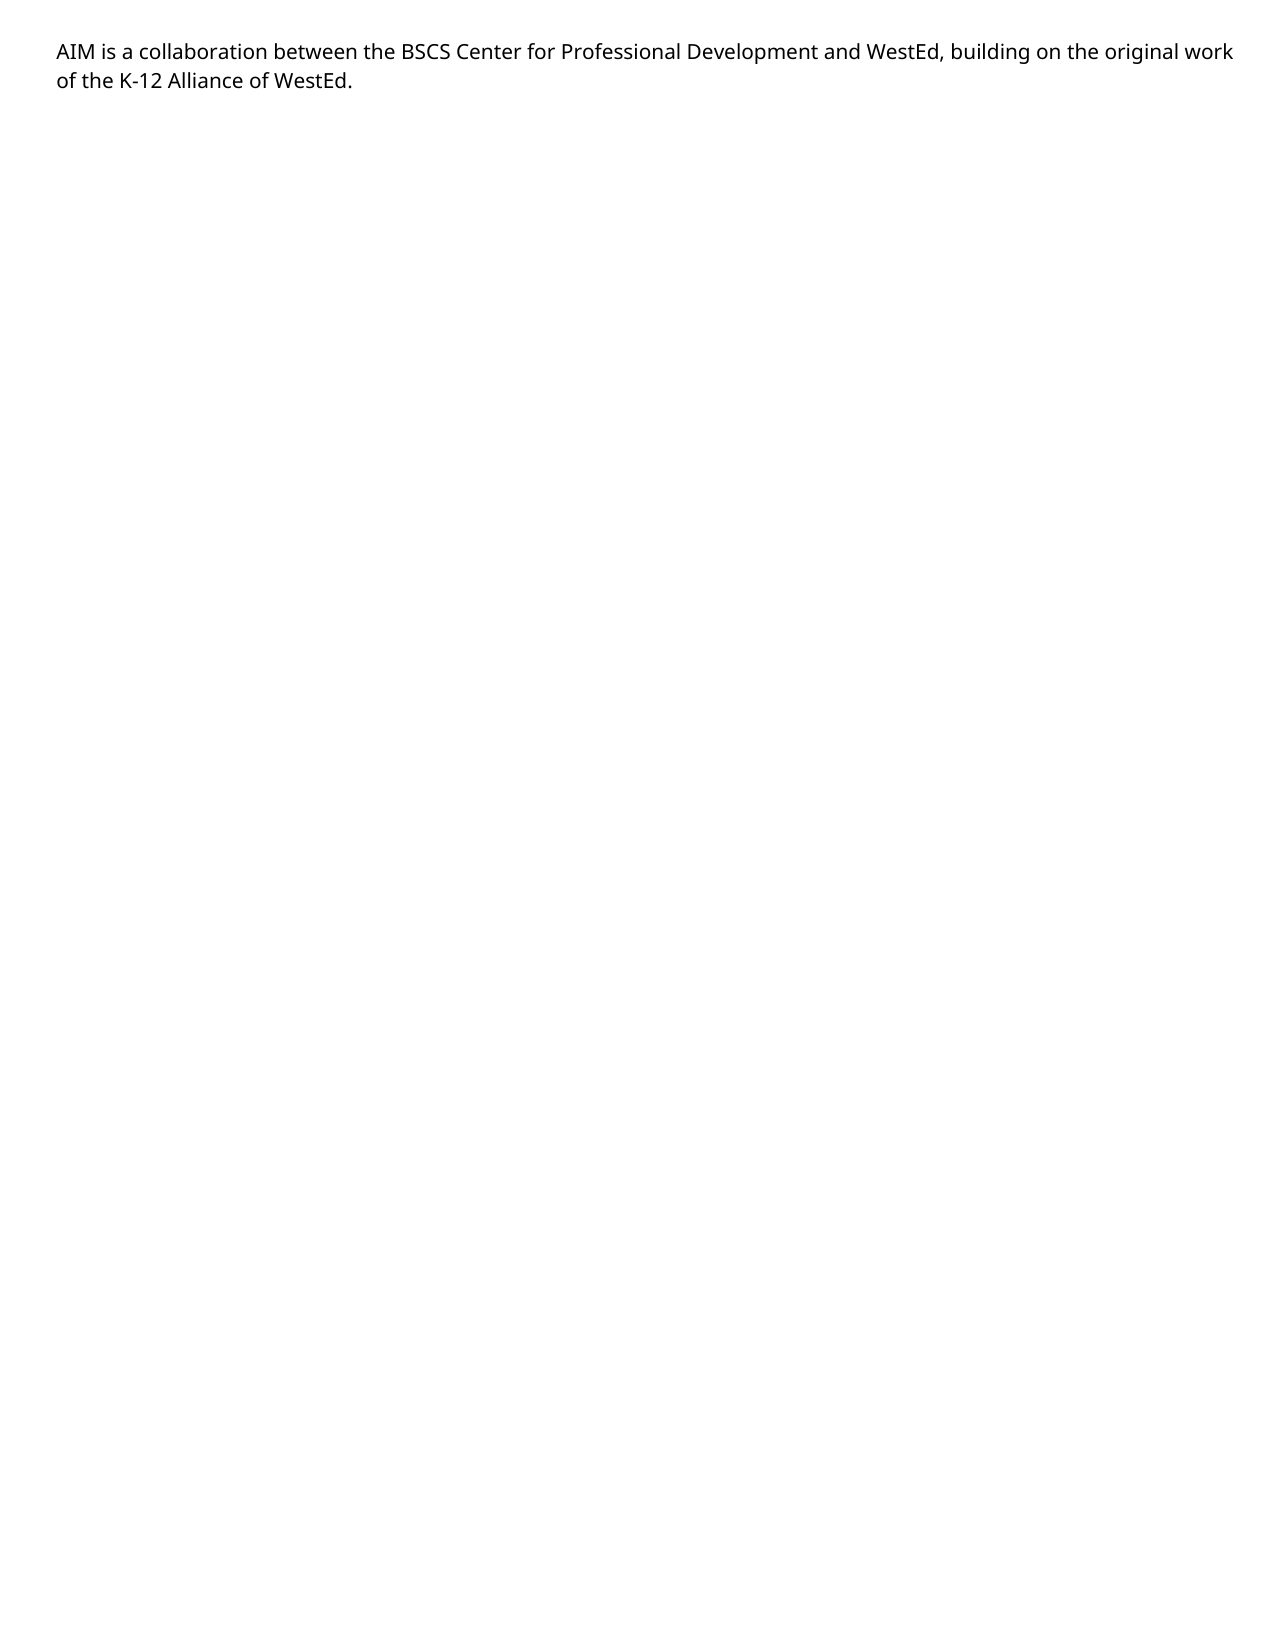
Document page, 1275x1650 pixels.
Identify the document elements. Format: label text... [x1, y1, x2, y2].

text AIM is a collaboration between the BSCS Center for Professional Development and WestEd, building on the original work of the K-12 Alliance of WestEd. [56, 37, 1237, 94]
